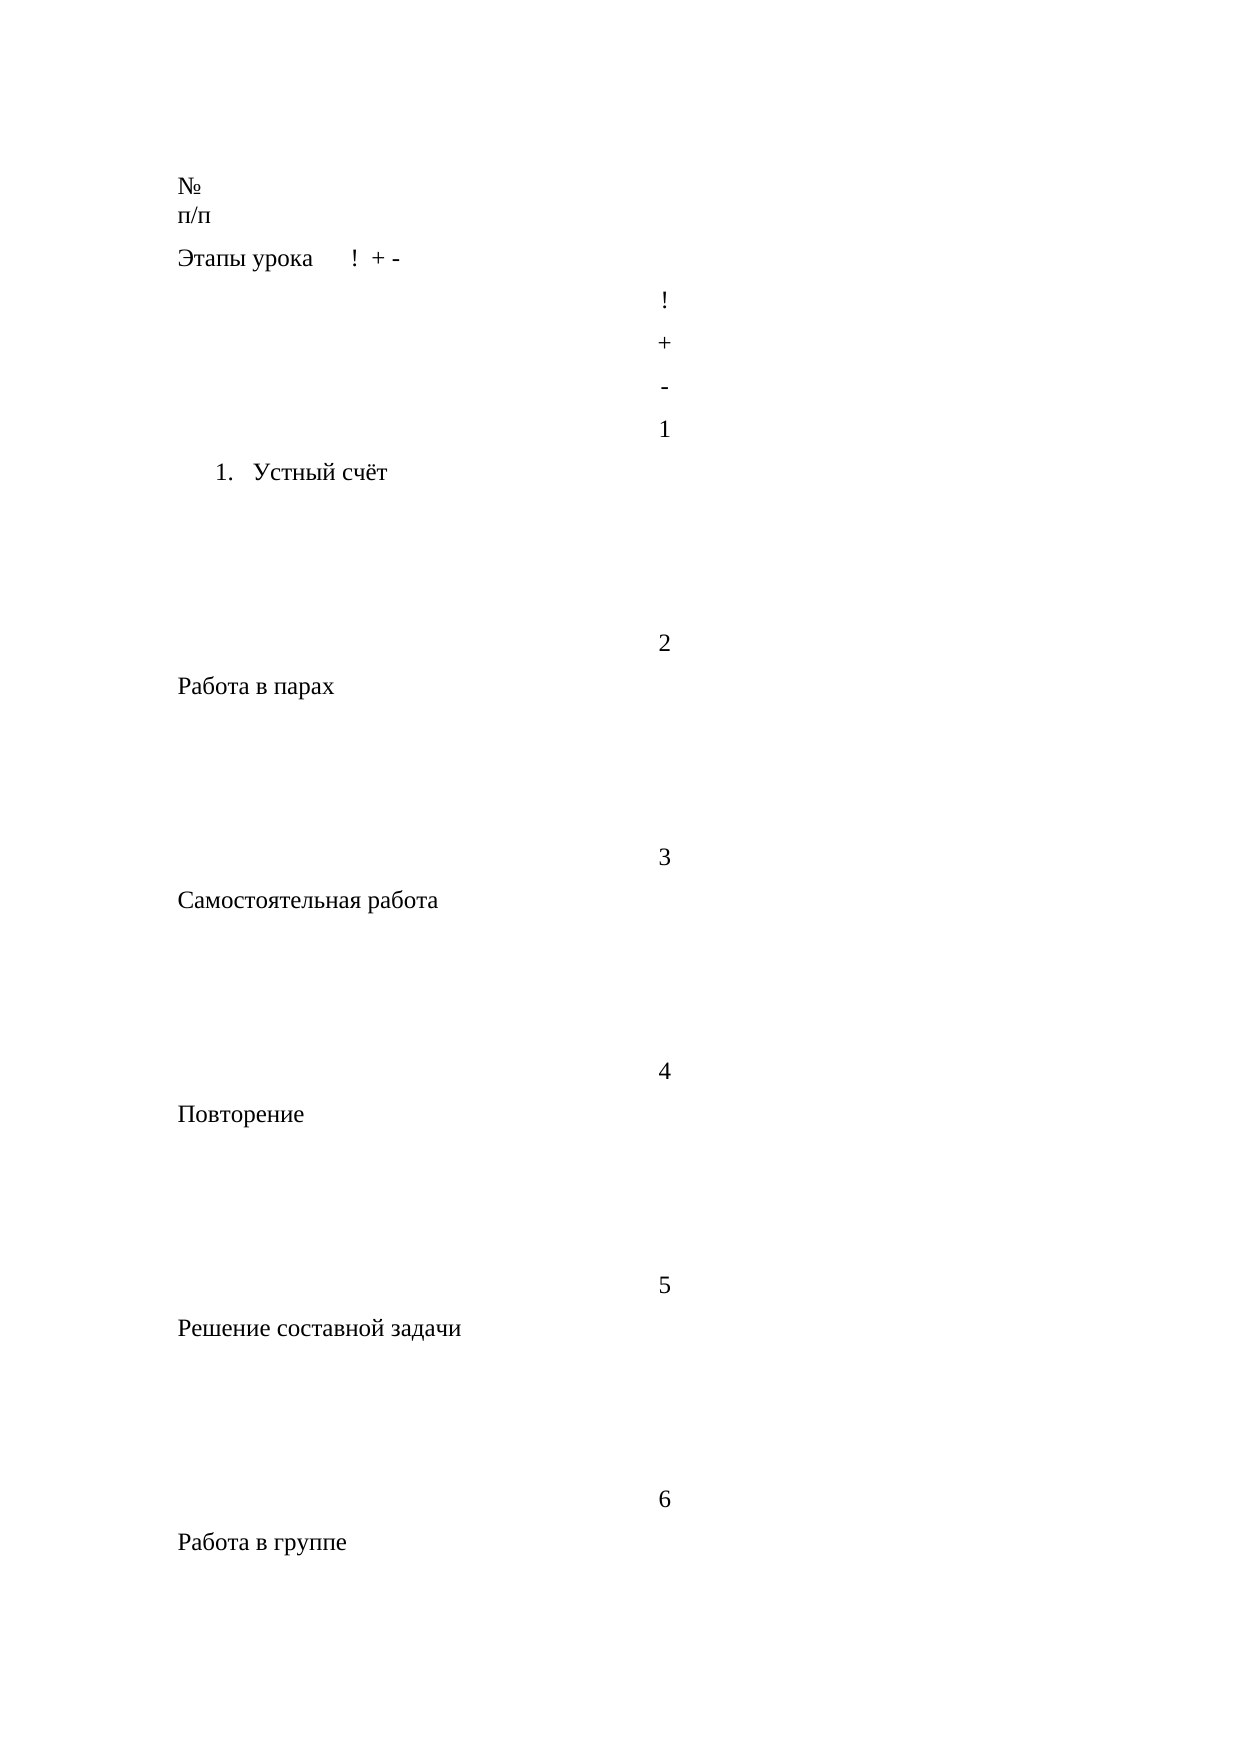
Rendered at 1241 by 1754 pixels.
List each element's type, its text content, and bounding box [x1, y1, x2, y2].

text Этапы урока ! + - [177, 243, 1152, 271]
text - [177, 371, 1152, 400]
text 2 [177, 628, 1152, 657]
text Самостоятельная работа [177, 885, 1152, 914]
list Устный счёт [215, 457, 1152, 486]
text 5 [177, 1270, 1152, 1299]
text 4 [177, 1056, 1152, 1085]
text Решение составной задачи [177, 1313, 1152, 1342]
text 3 [177, 842, 1152, 871]
text № п/п [177, 171, 1152, 229]
text Повторение [177, 1099, 1152, 1128]
text + [177, 328, 1152, 357]
text 1 [177, 414, 1152, 443]
text 6 [177, 1484, 1152, 1513]
text Работа в парах [177, 671, 1152, 699]
text ! [177, 286, 1152, 314]
text Работа в группе [177, 1527, 1152, 1556]
